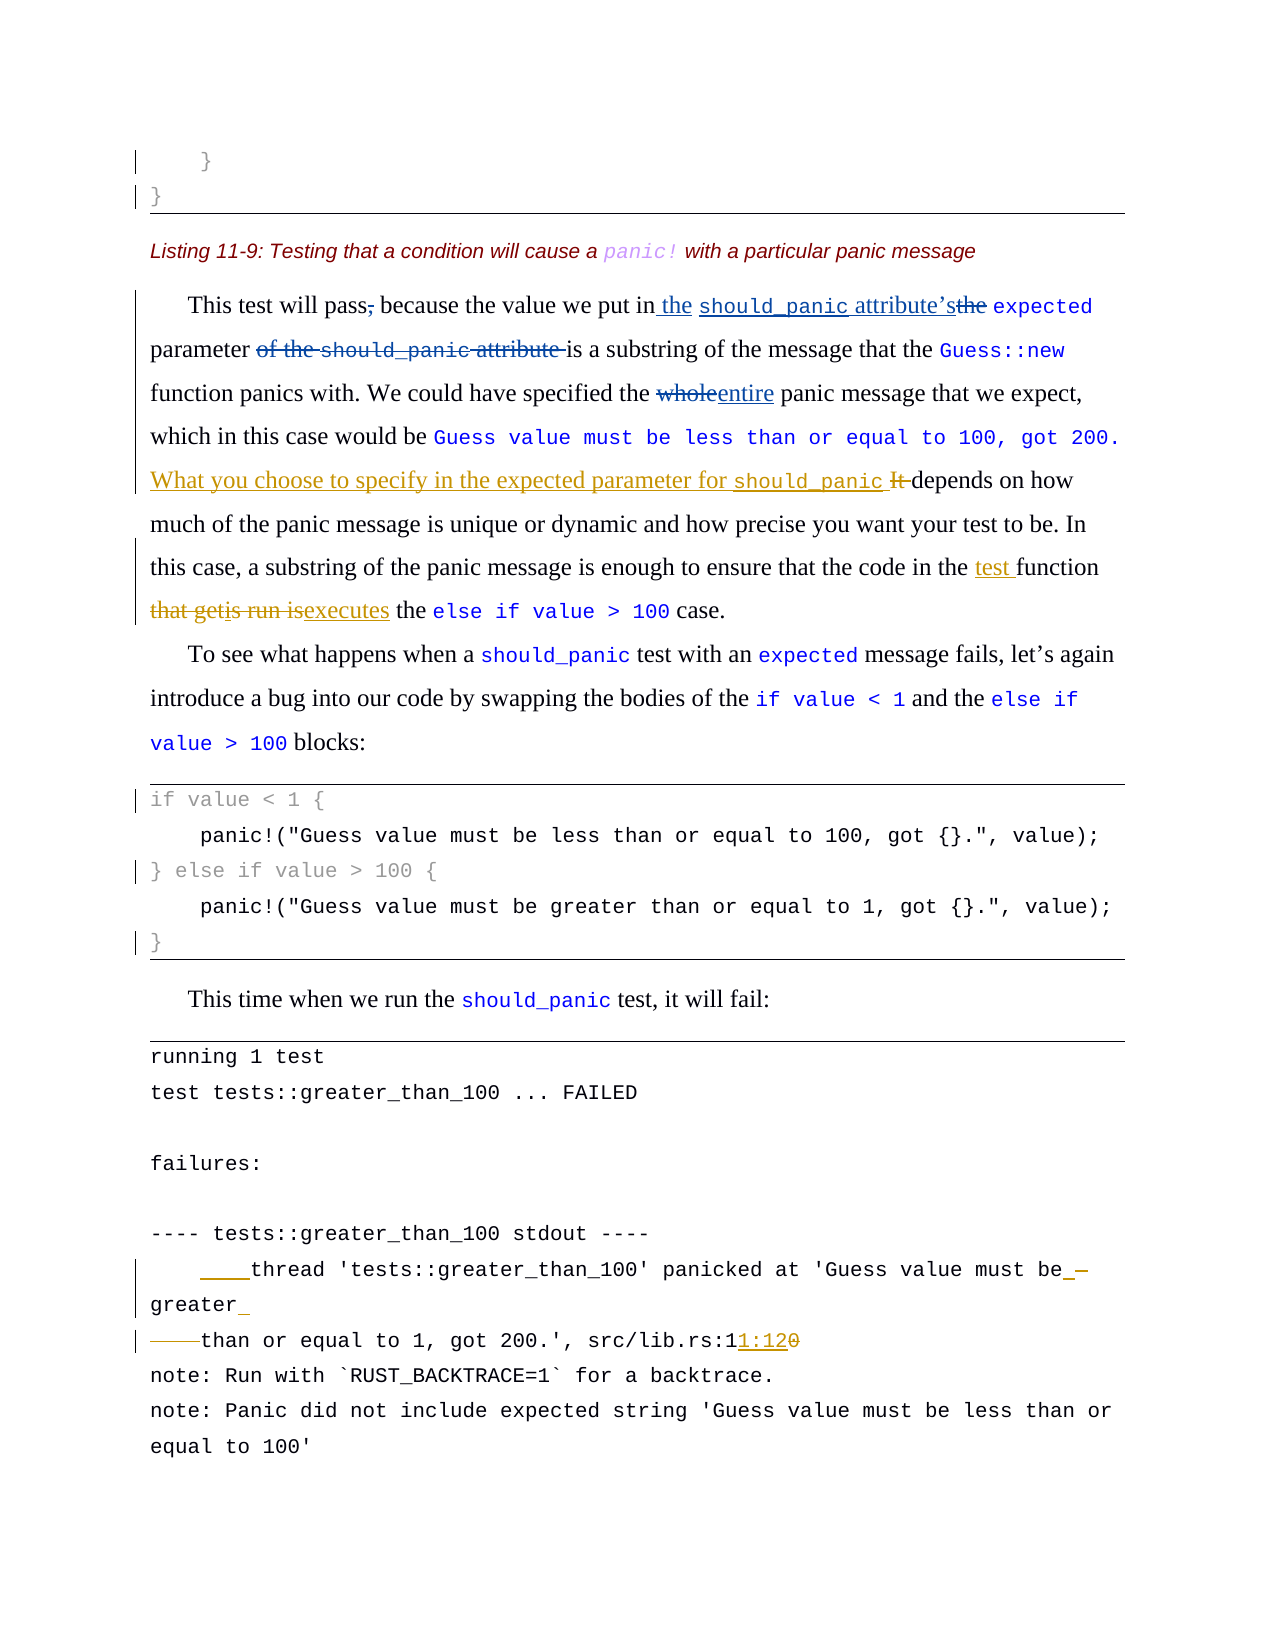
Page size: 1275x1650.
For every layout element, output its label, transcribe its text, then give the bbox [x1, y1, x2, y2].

text note: Panic did not include expected string 'Guess value must be less than or [150, 1400, 1125, 1424]
text } else if value > 100 { [150, 860, 1125, 884]
text This test will pass because the value we put in expected parameter is a substring of the message that the Guess::new function panics with. We could have specified the panic message that we expect, which in this case would be Guess value must be less than or equal to 100, got 200. depends on how much of the panic message is unique or dynamic and how precise you want your test to be. In this case, a substring of the panic message is enough to ensure that the code in the function the else if value > 100 case. [150, 290, 1125, 624]
text if value < 1 { [150, 785, 1125, 813]
text failures: [150, 1152, 1125, 1176]
text test tests::greater_than_100 ... FAILED [150, 1082, 1125, 1105]
text panic!("Guess value must be greater than or equal to 1, got {}.", value); [150, 896, 1125, 919]
text } [150, 185, 1125, 213]
text panic!("Guess value must be less than or equal to 100, got {}.", value); [150, 825, 1125, 848]
text } [150, 931, 1125, 959]
list Listing 11-9: Testing that a condition will cause a panic! with a particular panic message [150, 238, 1125, 264]
text than or equal to 1, got 200.', src/lib.rs:1 [150, 1329, 1125, 1353]
text } [150, 150, 1125, 174]
text note: Run with `RUST_BACKTRACE=1` for a backtrace. [150, 1365, 1125, 1389]
text To see what happens when a should_panic test with an expected message fails, let’s again introduce a bug into our code by swapping the bodies of the if value < 1 and the else if value > 100 blocks: [150, 639, 1125, 757]
text running 1 test [150, 1042, 1125, 1070]
text equal to 100' [150, 1436, 1125, 1459]
text ---- tests::greater_than_100 stdout ---- [150, 1223, 1125, 1247]
text This time when we run the should_panic test, it will fail: [150, 984, 1125, 1014]
text thread 'tests::greater_than_100' panicked at 'Guess value must begreater [150, 1259, 1125, 1318]
